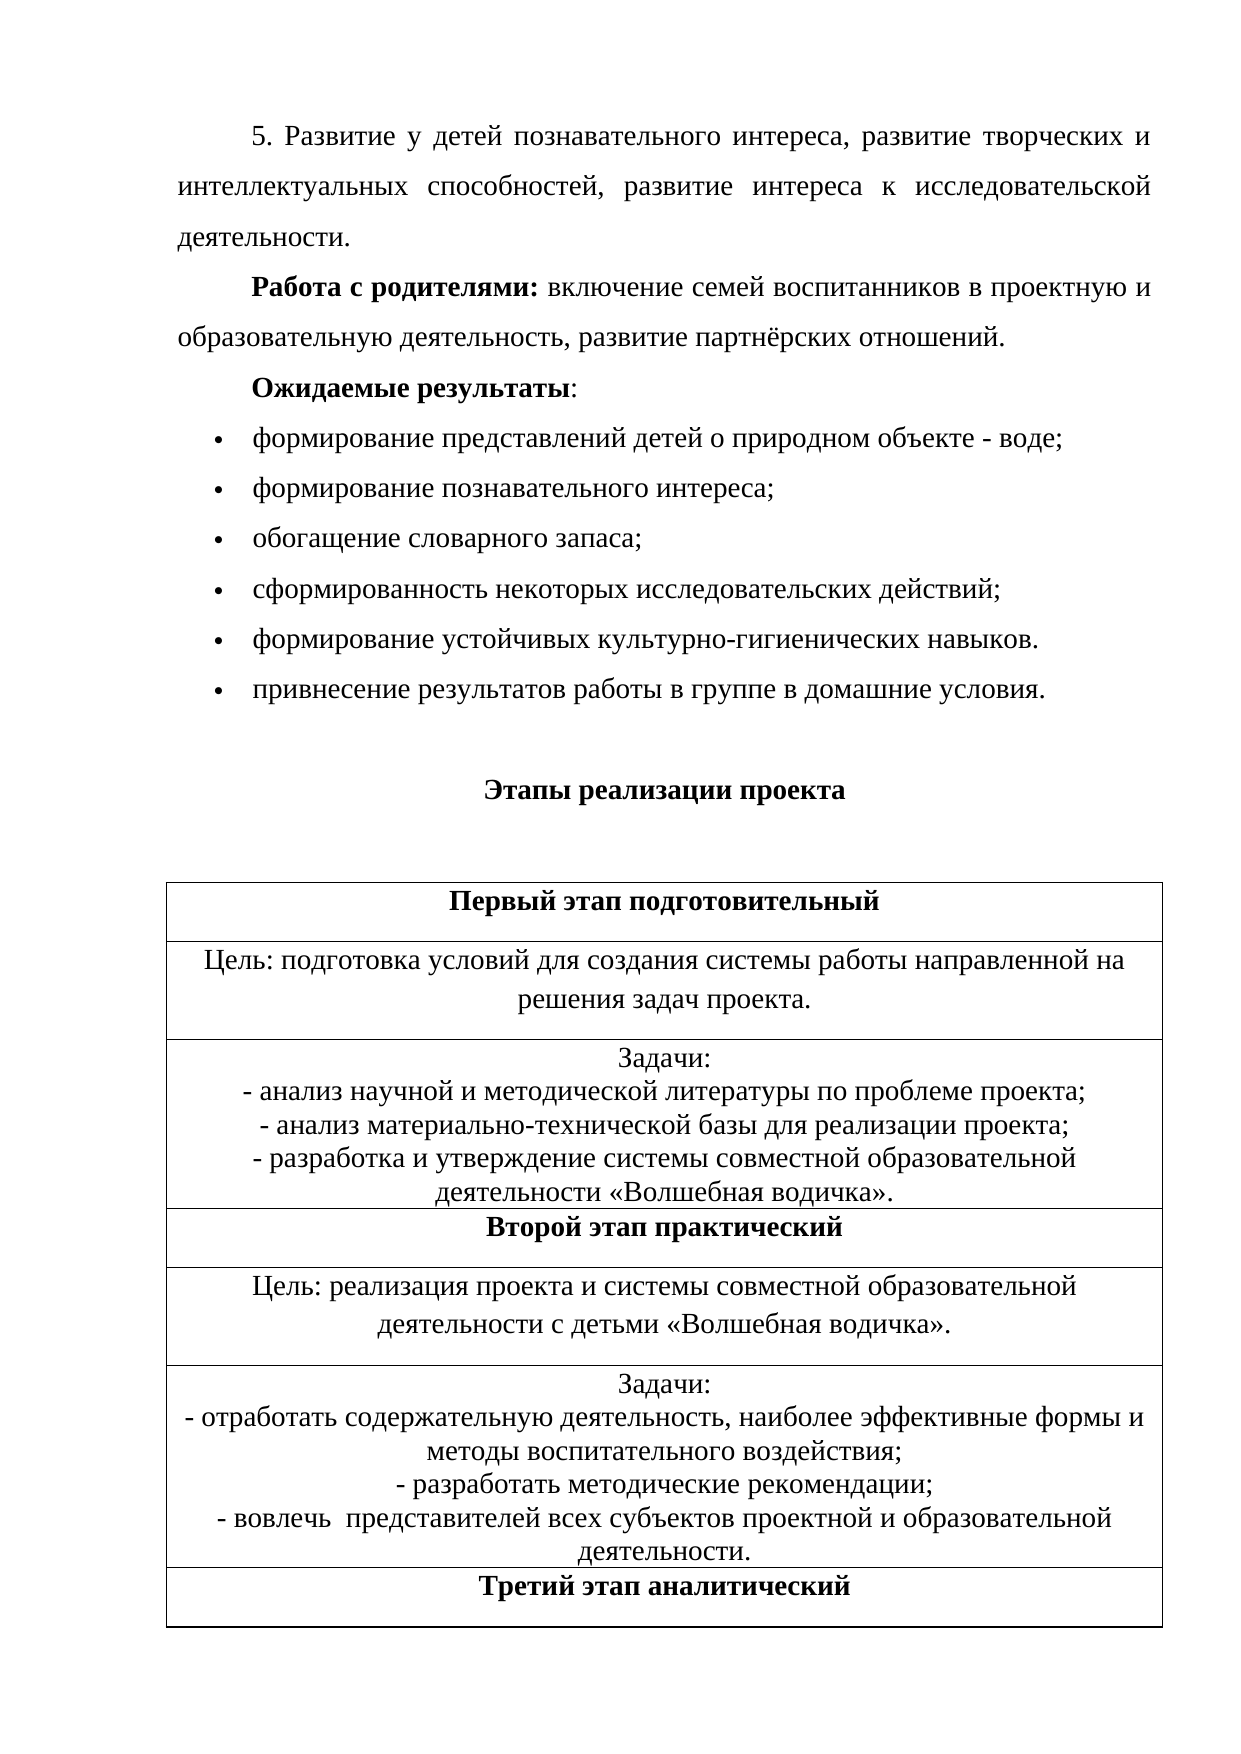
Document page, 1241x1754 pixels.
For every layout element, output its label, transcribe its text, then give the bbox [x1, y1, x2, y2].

list сформированность некоторых исследовательских действий; [215, 571, 1152, 604]
text Ожидаемые результаты: [215, 370, 1152, 403]
list формирование представлений детей о природном объекте - воде; [215, 420, 1152, 453]
text 5. Развитие у детей познавательного интереса, развитие творческих и интеллектуальных способностей, развитие интереса к исследовательской деятельности. [177, 118, 1152, 252]
text Работа с родителями: включение семей воспитанников в проектную и образовательную деятельность, развитие партнёрских отношений. [177, 269, 1152, 353]
table_cell Цель: реализация проекта и системы совместной образовательной деятельности с детьми «Волшебная водичка». [167, 1268, 1162, 1365]
table_cell Задачи: - отработать содержательную деятельность, наиболее эффективные формы и методы воспитательного воздействия; - разработать методические рекомендации; - вовлечь представителей всех субъектов проектной и образовательной деятельности. [167, 1366, 1162, 1567]
table_cell Второй этап практический [167, 1209, 1162, 1267]
table_cell Третий этап аналитический [167, 1568, 1162, 1626]
list формирование познавательного интереса; [215, 470, 1152, 504]
table_header Первый этап подготовительный [167, 883, 1162, 941]
list обогащение словарного запаса; [215, 521, 1152, 554]
list формирование устойчивых культурно-гигиенических навыков. [215, 621, 1152, 655]
text Этапы реализации проекта [177, 772, 1152, 806]
table_cell Цель: подготовка условий для создания системы работы направленной на решения задач проекта. [167, 942, 1162, 1039]
table_cell Задачи: - анализ научной и методической литературы по проблеме проекта; - анализ материально-технической базы для реализации проекта; - разработка и утверждение системы совместной образовательной деятельности «Волшебная водичка». [167, 1040, 1162, 1208]
list привнесение результатов работы в группе в домашние условия. [215, 672, 1152, 705]
